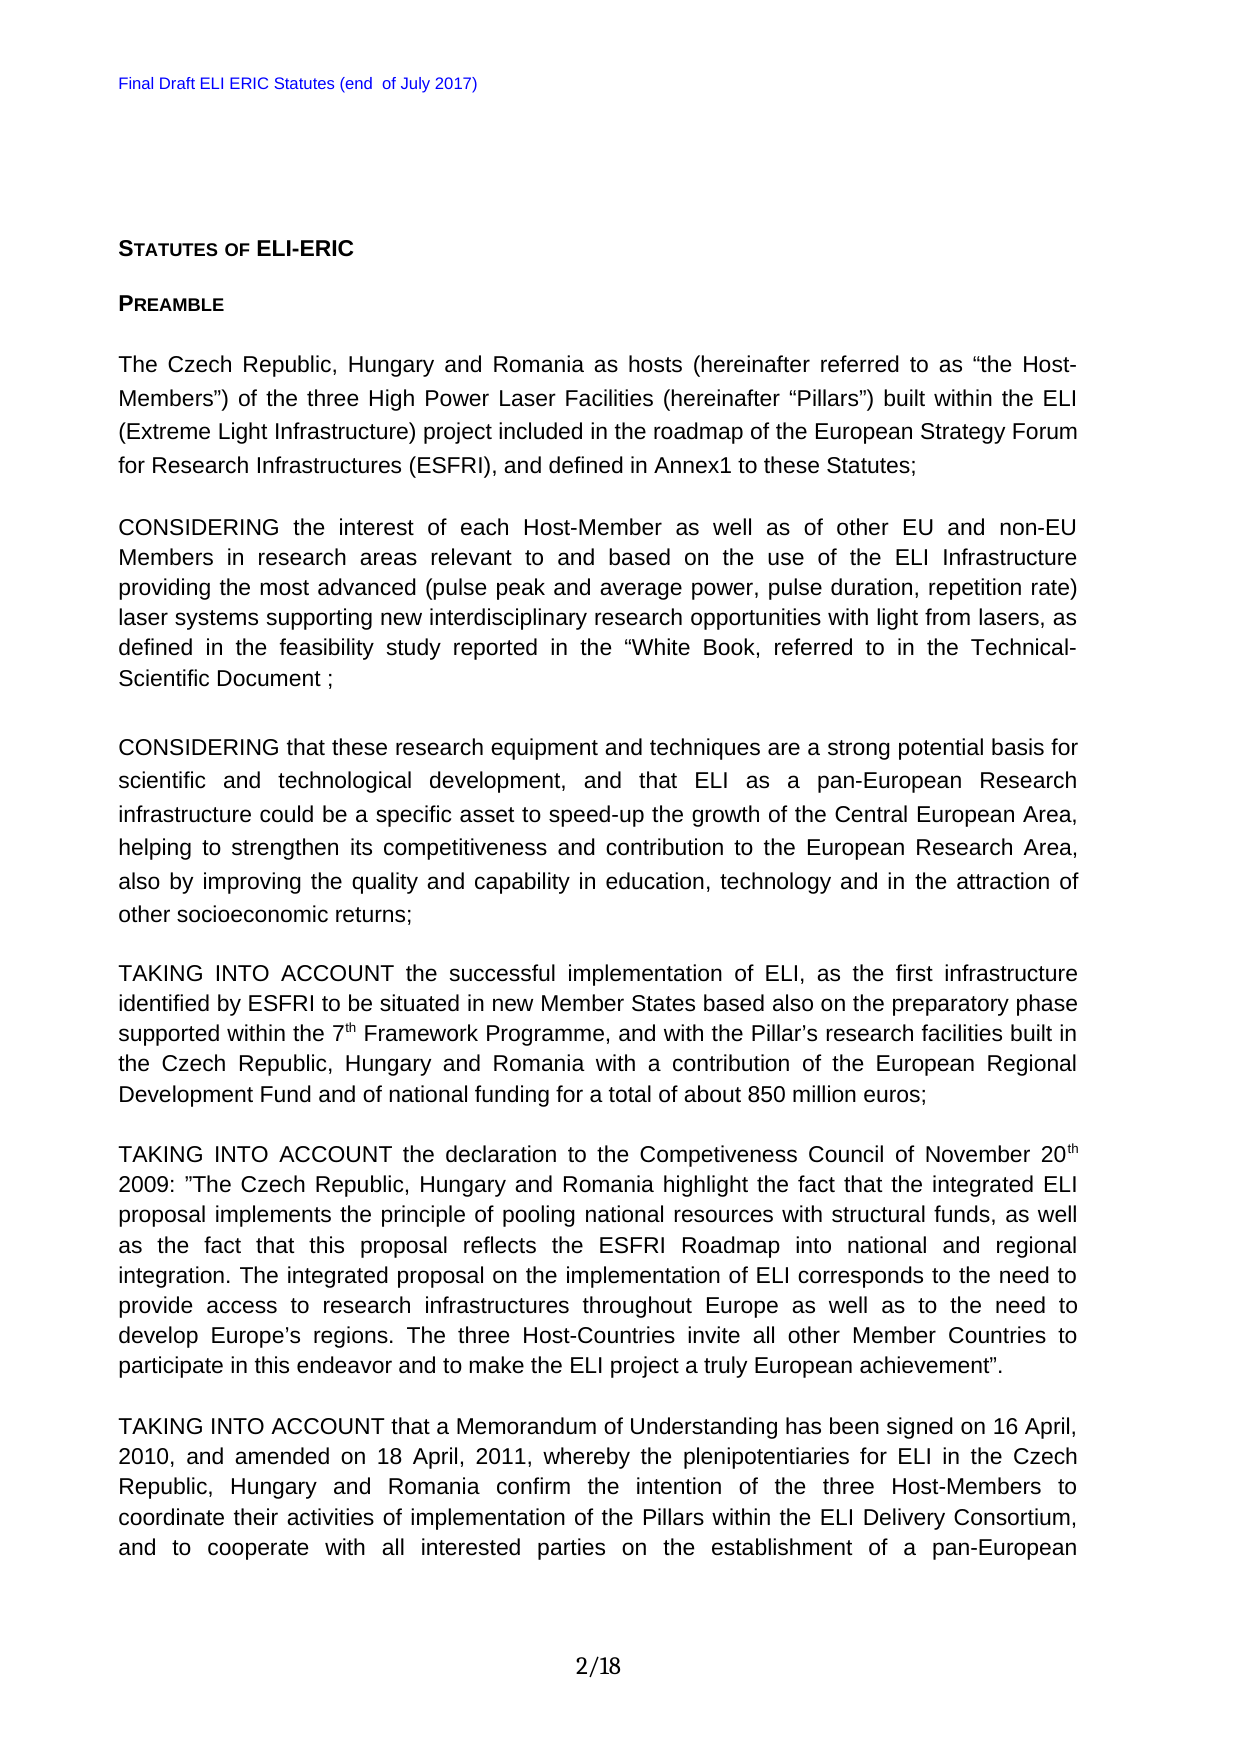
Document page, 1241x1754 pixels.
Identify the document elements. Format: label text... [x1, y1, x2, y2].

text CONSIDERING that these research equipment and techniques are a strong potential basis for scientific and technological development, and that ELI as a pan-European Research infrastructure could be a specific asset to speed-up the growth of the Central European Area, helping to strengthen its competitiveness and contribution to the European Research Area, also by improving the quality and capability in education, technology and in the attraction of other socioeconomic returns; [118, 728, 1078, 929]
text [118, 1413, 1078, 1560]
text CONSIDERING the interest of each Host-Member as well as of other EU and non-EU Members in research areas relevant to and based on the use of the ELI Infrastructure providing the most advanced (pulse peak and average power, pulse duration, repetition rate) laser systems supporting new interdisciplinary research opportunities with light from lasers, as defined in the feasibility study reported in the “White Book, referred to in the Technical-Scientific Document ; [118, 513, 1078, 691]
text Preamble [118, 290, 1078, 317]
text The Czech Republic, Hungary and Romania as hosts (hereinafter referred to as “the Host-Members”) of the three High Power Laser Facilities (hereinafter “Pillars”) built within the ELI (Extreme Light Infrastructure) project included in the roadmap of the European Strategy Forum for Research Infrastructures (ESFRI), and defined in Annex1 to these Statutes; [118, 346, 1078, 480]
text TAKING INTO ACCOUNT the successful implementation of ELI, as the first infrastructure identified by ESFRI to be situated in new Member States based also on the preparatory phase supported within the 7th Framework Programme, and with the Pillar’s research facilities built in the Czech Republic, Hungary and Romania with a contribution of the European Regional Development Fund and of national funding for a total of about 850 million euros; [118, 960, 1078, 1107]
text TAKING INTO ACCOUNT the declaration to the Competiveness Council of November 20th 2009: ”The Czech Republic, Hungary and Romania highlight the fact that the integrated ELI proposal implements the principle of pooling national resources with structural funds, as well as the fact that this proposal reflects the ESFRI Roadmap into national and regional integration. The integrated proposal on the implementation of ELI corresponds to the need to provide access to research infrastructures throughout Europe as well as to the need to develop Europe’s regions. The three Host-Countries invite all other Member Countries to participate in this endeavor and to make the ELI project a truly European achievement”. [118, 1141, 1078, 1379]
text Statutes of ELI-ERIC [118, 235, 1078, 261]
